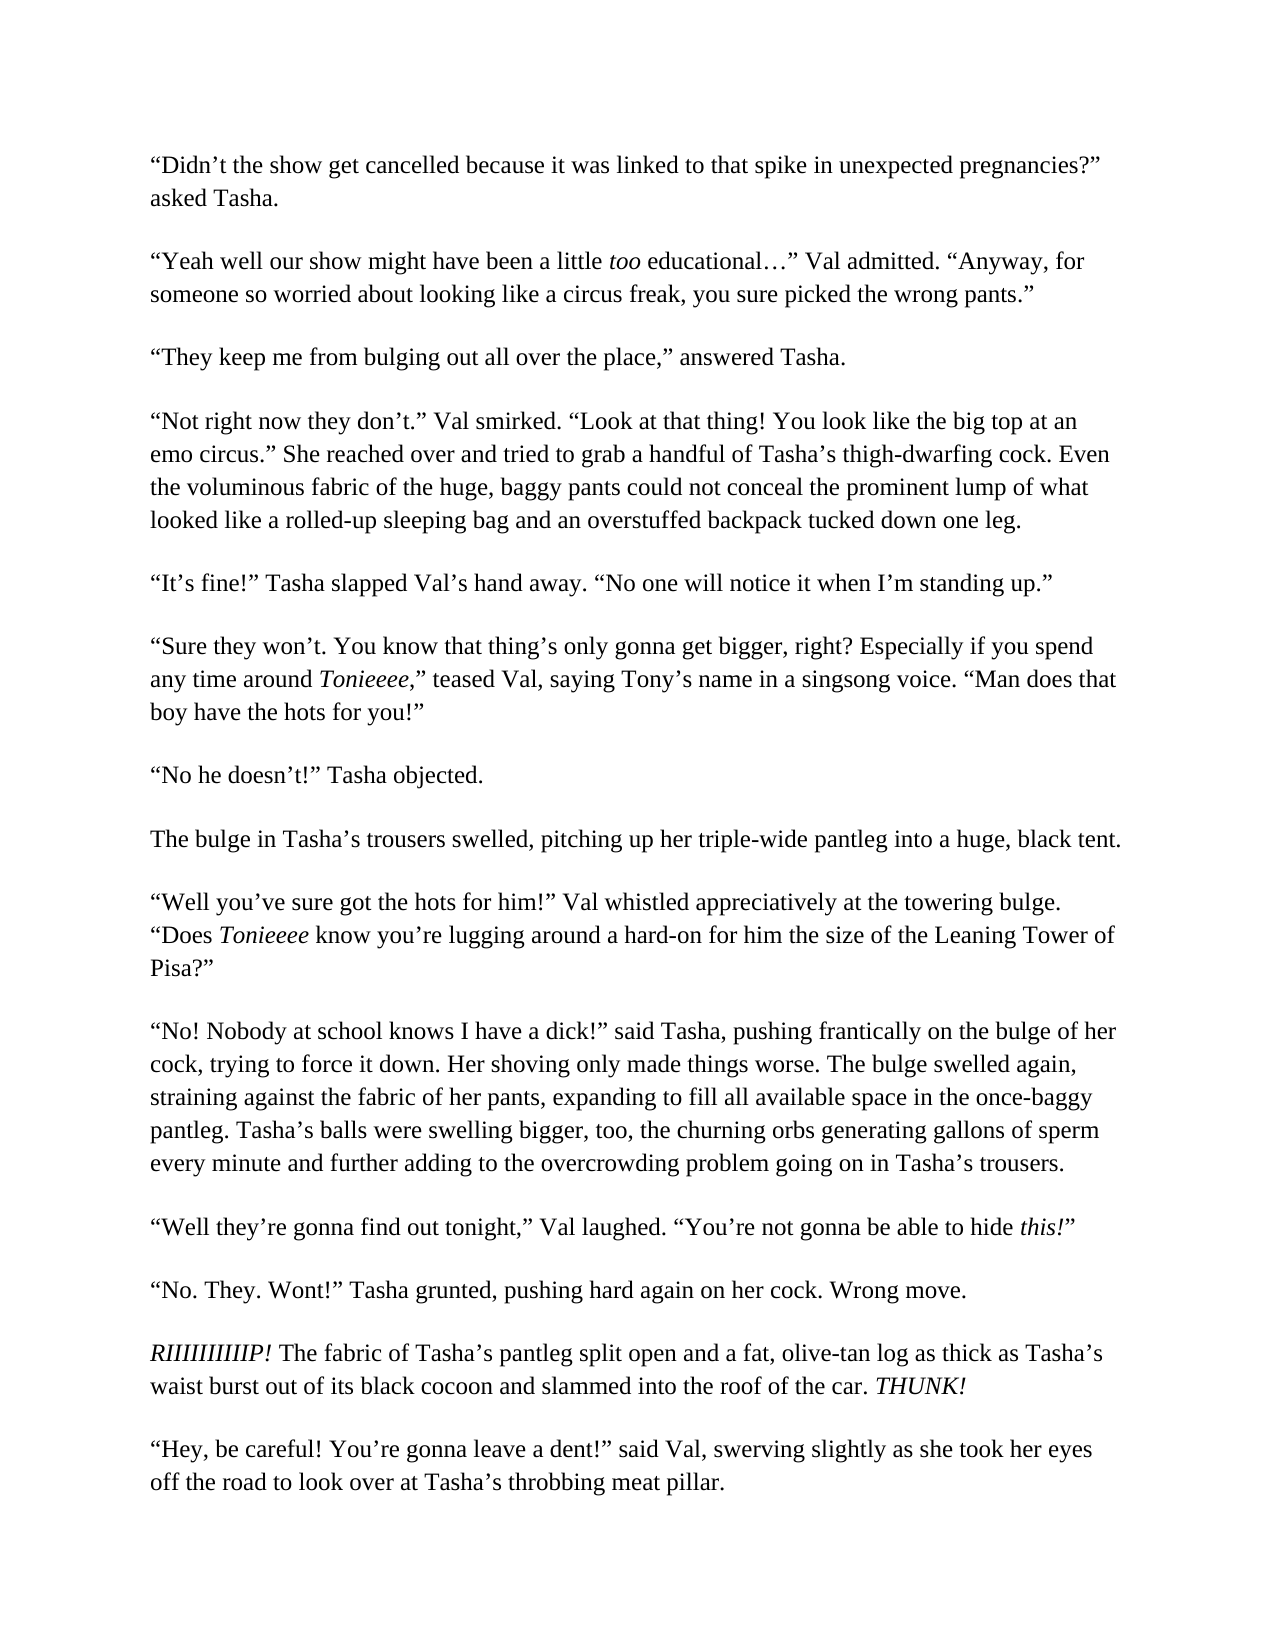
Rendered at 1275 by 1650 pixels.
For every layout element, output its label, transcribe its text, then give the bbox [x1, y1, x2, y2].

text “Sure they won’t. You know that thing’s only gonna get bigger, right? Especially if you spend any time around Tonieeee,” teased Val, saying Tony’s name in a singsong voice. “Man does that boy have the hots for you!” [150, 631, 1125, 726]
text “Well you’ve sure got the hots for him!” Val whistled appreciatively at the towering bulge. “Does Tonieeee know you’re lugging around a hard-on for him the size of the Leaning Tower of Pisa?” [150, 887, 1125, 982]
text “Not right now they don’t.” Val smirked. “Look at that thing! You look like the big top at an emo circus.” She reached over and tried to grab a handful of Tasha’s thigh-dwarfing cock. Even the voluminous fabric of the huge, baggy pants could not conceal the prominent lump of what looked like a rolled-up sleeping bag and an overstuffed backpack tucked down one leg. [150, 406, 1125, 533]
text The bulge in Tasha’s trousers swelled, pitching up her triple-wide pantleg into a huge, black tent. [150, 824, 1125, 852]
text “Well they’re gonna find out tonight,” Val laughed. “You’re not gonna be able to hide this!” [150, 1212, 1125, 1240]
text “No. They. Wont!” Tasha grunted, pushing hard again on her cock. Wrong move. [150, 1275, 1125, 1303]
text “No! Nobody at school knows I have a dick!” said Tasha, pushing frantically on the bulge of her cock, trying to force it down. Her shoving only made things worse. The bulge swelled again, straining against the fabric of her pants, expanding to fill all available space in the once-baggy pantleg. Tasha’s balls were swelling bigger, too, the churning orbs generating gallons of sperm every minute and further adding to the overcrowding problem going on in Tasha’s trousers. [150, 1016, 1125, 1177]
text “Didn’t the show get cancelled because it was linked to that spike in unexpected pregnancies?” asked Tasha. [150, 150, 1125, 212]
text “Hey, be careful! You’re gonna leave a dent!” said Val, swerving slightly as she took her eyes off the road to look over at Tasha’s throbbing meat pillar. [150, 1434, 1125, 1496]
text “No he doesn’t!” Tasha objected. [150, 761, 1125, 789]
text RIIIIIIIIIIP! The fabric of Tasha’s pantleg split open and a fat, olive-tan log as thick as Tasha’s waist burst out of its black cocoon and slammed into the roof of the car. THUNK! [150, 1338, 1125, 1400]
text “They keep me from bulging out all over the place,” answered Tasha. [150, 342, 1125, 371]
text “It’s fine!” Tasha slapped Val’s hand away. “No one will notice it when I’m standing up.” [150, 568, 1125, 597]
text “Yeah well our show might have been a little too educational…” Val admitted. “Anyway, for someone so worried about looking like a circus freak, you sure picked the wrong pants.” [150, 246, 1125, 308]
